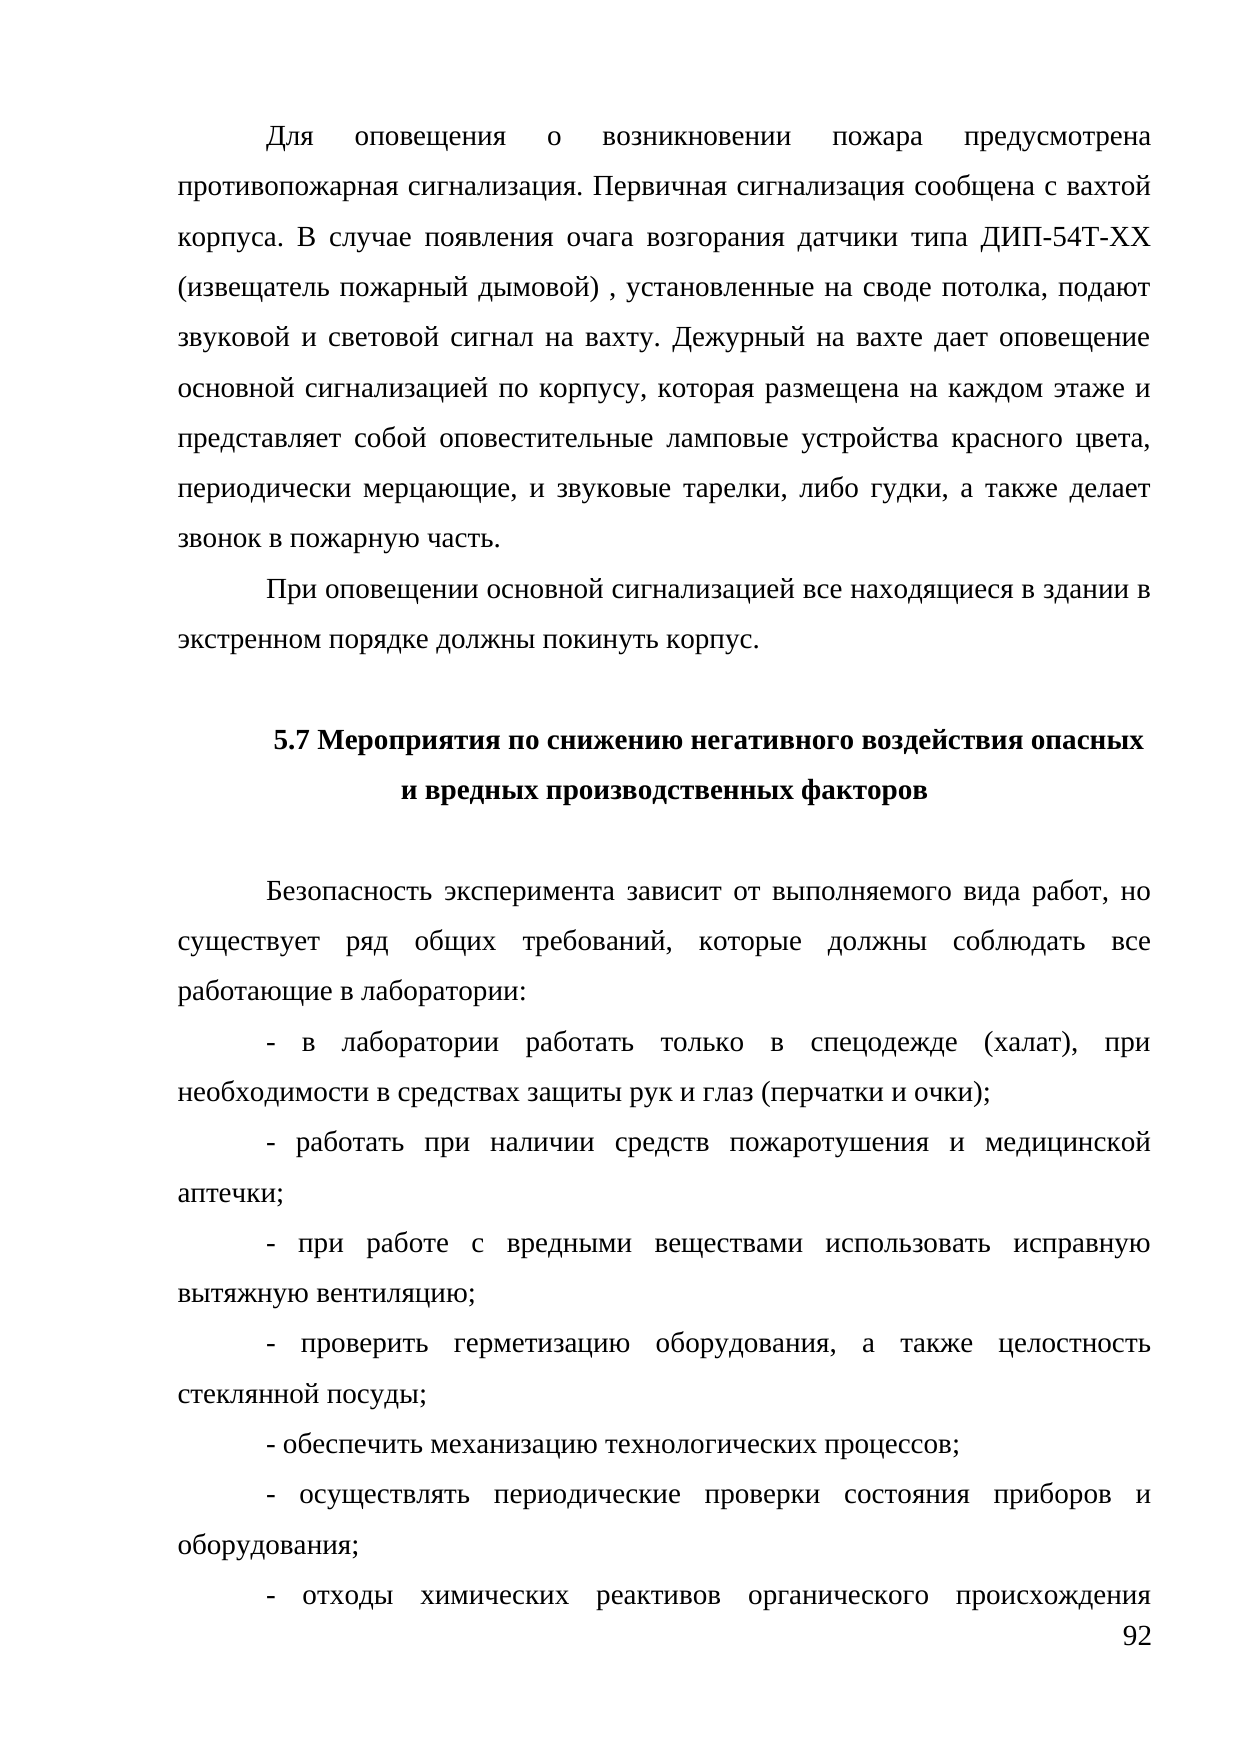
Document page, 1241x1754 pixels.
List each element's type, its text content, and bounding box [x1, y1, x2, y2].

text - работать при наличии средств пожаротушения и медицинской аптечки; [177, 1124, 1152, 1208]
text - осуществлять периодические проверки состояния приборов и оборудования; [177, 1477, 1152, 1560]
text - в лаборатории работать только в спецодежде (халат), при необходимости в средствах защиты рук и глаз (перчатки и очки); [177, 1024, 1152, 1108]
text 5.7 Мероприятия по снижению негативного воздействия опасных и вредных производственных факторов [177, 722, 1152, 806]
text - обеспечить механизацию технологических процессов; [177, 1426, 1152, 1460]
text - при работе с вредными веществами использовать исправную вытяжную вентиляцию; [177, 1225, 1152, 1309]
text Для оповещения о возникновении пожара предусмотрена противопожарная сигнализация. Первичная сигнализация сообщена с вахтой корпуса. В случае появления очага возгорания датчики типа ДИП-54Т-ХХ (извещатель пожарный дымовой) , установленные на своде потолка, подают звуковой и световой сигнал на вахту. Дежурный на вахте дает оповещение основной сигнализацией по корпусу, которая размещена на каждом этаже и представляет собой оповестительные ламповые устройства красного цвета, периодически мерцающие, и звуковые тарелки, либо гудки, а также делает звонок в пожарную часть. [177, 118, 1152, 554]
text При оповещении основной сигнализацией все находящиеся в здании в экстренном порядке должны покинуть корпус. [177, 571, 1152, 655]
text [177, 1577, 1152, 1611]
text - проверить герметизацию оборудования, а также целостность стеклянной посуды; [177, 1326, 1152, 1409]
text Безопасность эксперимента зависит от выполняемого вида работ, но существует ряд общих требований, которые должны соблюдать все работающие в лаборатории: [177, 873, 1152, 1007]
